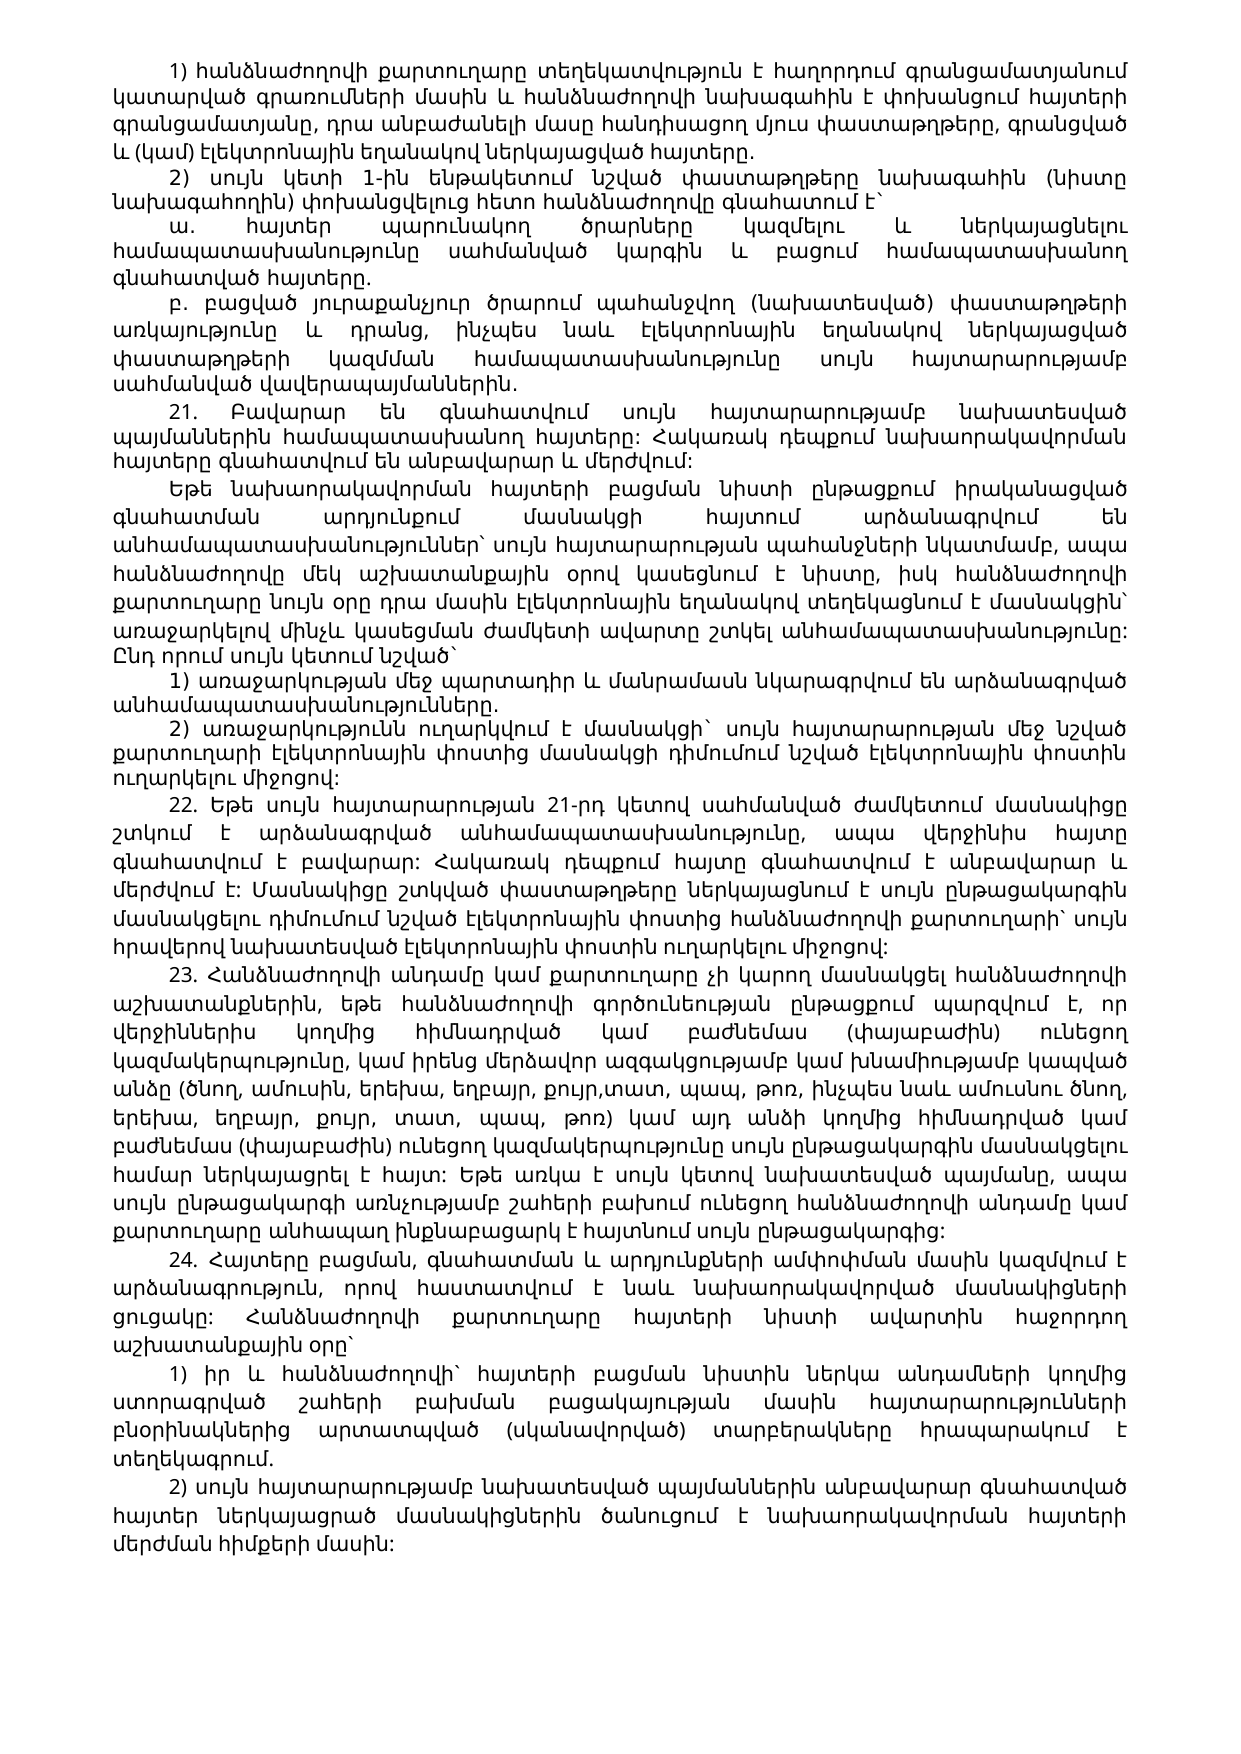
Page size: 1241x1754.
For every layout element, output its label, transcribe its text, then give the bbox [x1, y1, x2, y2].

text ա. հայտեր պարունակող ծրարները կազմելու և ներկայացնելու համապատասխանությունը սահմանված կարգին և բացում համապատասխանող գնահատված հայտերը. [112, 214, 1128, 291]
text 23. Հանձնաժողովի անդամը կամ քարտուղարը չի կարող մասնակցել հանձնաժողովի աշխատանքներին, եթե հանձնաժողովի գործունեության ընթացքում պարզվում է, որ վերջիններիս կողմից հիմնադրված կամ բաժնեմաս (փայաբաժին) ունեցող կազմակերպությունը, կամ իրենց մերձավոր ազգակցությամբ կամ խնամիությամբ կապված անձը (ծնող, ամուսին, երեխա, եղբայր, քույր,տատ, պապ, թոռ, ինչպես նաև ամուսնու ծնող, երեխա, եղբայր, քույր, տատ, պապ, թոռ) կամ այդ անձի կողմից հիմնադրված կամ բաժնեմաս (փայաբաժին) ունեցող կազմակերպությունը սույն ընթացակարգին մասնակցելու համար ներկայացրել է հայտ: Եթե առկա է սույն կետով նախատեսված պայմանը, ապա սույն ընթացակարգի առնչությամբ շահերի բախում ունեցող հանձնաժողովի անդամը կամ քարտուղարը անհապաղ ինքնաբացարկ է հայտնում սույն ընթացակարգից: [112, 961, 1128, 1245]
text 1) հանձնաժողովի քարտուղարը տեղեկատվություն է հաղորդում գրանցամատյանում կատարված գրառումների մասին և հանձնաժողովի նախագահին է փոխանցում հայտերի գրանցամատյանը, դրա անբաժանելի մասը հանդիսացող մյուս փաստաթղթերը, գրանցված և (կամ) էլեկտրոնային եղանակով ներկայացված հայտերը. [112, 56, 1128, 166]
text 1) առաջարկության մեջ պարտադիր և մանրամասն նկարագրվում են արձանագրված անհամապատասխանությունները. [112, 669, 1128, 717]
text 21. Բավարար են գնահատվում սույն հայտարարությամբ նախատեսված պայմաններին համապատասխանող հայտերը: Հակառակ դեպքում նախաորակավորման հայտերը գնահատվում են անբավարար և մերժվում: [112, 397, 1128, 474]
text 22. Եթե սույն հայտարարության 21-րդ կետով սահմանված ժամկետում մասնակիցը շտկում է արձանագրված անհամապատասխանությունը, ապա վերջինիս հայտը գնահատվում է բավարար: Հակառակ դեպքում հայտը գնահատվում է անբավարար և մերժվում է: Մասնակիցը շտկված փաստաթղթերը ներկայացնում է սույն ընթացակարգին մասնակցելու դիմումում նշված էլեկտրոնային փոստից հանձնաժողովի քարտուղարի` սույն հրավերով նախատեսված էլեկտրոնային փոստին ուղարկելու միջոցով: [112, 790, 1128, 961]
text 24. Հայտերը բացման, գնահատման և արդյունքների ամփոփման մասին կազմվում է արձանագրություն, որով հաստատվում է նաև նախաորակավորված մասնակիցների ցուցակը: Հանձնաժողովի քարտուղարը հայտերի նիստի ավարտին հաջորդող աշխատանքային օրը` [112, 1245, 1128, 1359]
text բ. բացված յուրաքանչյուր ծրարում պահանջվող (նախատեսված) փաստաթղթերի առկայությունը և դրանց, ինչպես նաև էլեկտրոնային եղանակով ներկայացված փաստաթղթերի կազմման համապատասխանությունը սույն հայտարարությամբ սահմանված վավերապայմաններին. [112, 291, 1128, 397]
text 1) իր և հանձնաժողովի` հայտերի բացման նիստին ներկա անդամների կողմից ստորագրված շահերի բախման բացակայության մասին հայտարարությունների բնօրինակներից արտատպված (սկանավորված) տարբերակները հրապարակում է տեղեկագրում. [112, 1359, 1128, 1472]
text 2) սույն կետի 1-ին ենթակետում նշված փաստաթղթերը նախագահին (նիստը նախագահողին) փոխանցվելուց հետո հանձնաժողովը գնահատում է` [112, 166, 1128, 214]
text 2) առաջարկությունն ուղարկվում է մասնակցի` սույն հայտարարության մեջ նշված քարտուղարի էլեկտրոնային փոստից մասնակցի դիմումում նշված էլեկտրոնային փոստին ուղարկելու միջոցով: [112, 717, 1128, 790]
text Եթե նախաորակավորման հայտերի բացման նիստի ընթացքում իրականացված գնահատման արդյունքում մասնակցի հայտում արձանագրվում են անհամապատասխանություններ՝ սույն հայտարարության պահանջների նկատմամբ, ապա հանձնաժողովը մեկ աշխատանքային օրով կասեցնում է նիստը, իսկ հանձնաժողովի քարտուղարը նույն օրը դրա մասին էլեկտրոնային եղանակով տեղեկացնում է մասնակցին՝ առաջարկելով մինչև կասեցման ժամկետի ավարտը շտկել անհամապատասխանությունը: Ընդ որում սույն կետում նշված` [112, 474, 1128, 669]
text 2) սույն հայտարարությամբ նախատեսված պայմաններին անբավարար գնահատված հայտեր ներկայացրած մասնակիցներին ծանուցում է նախաորակավորման հայտերի մերժման հիմքերի մասին: [112, 1472, 1128, 1558]
